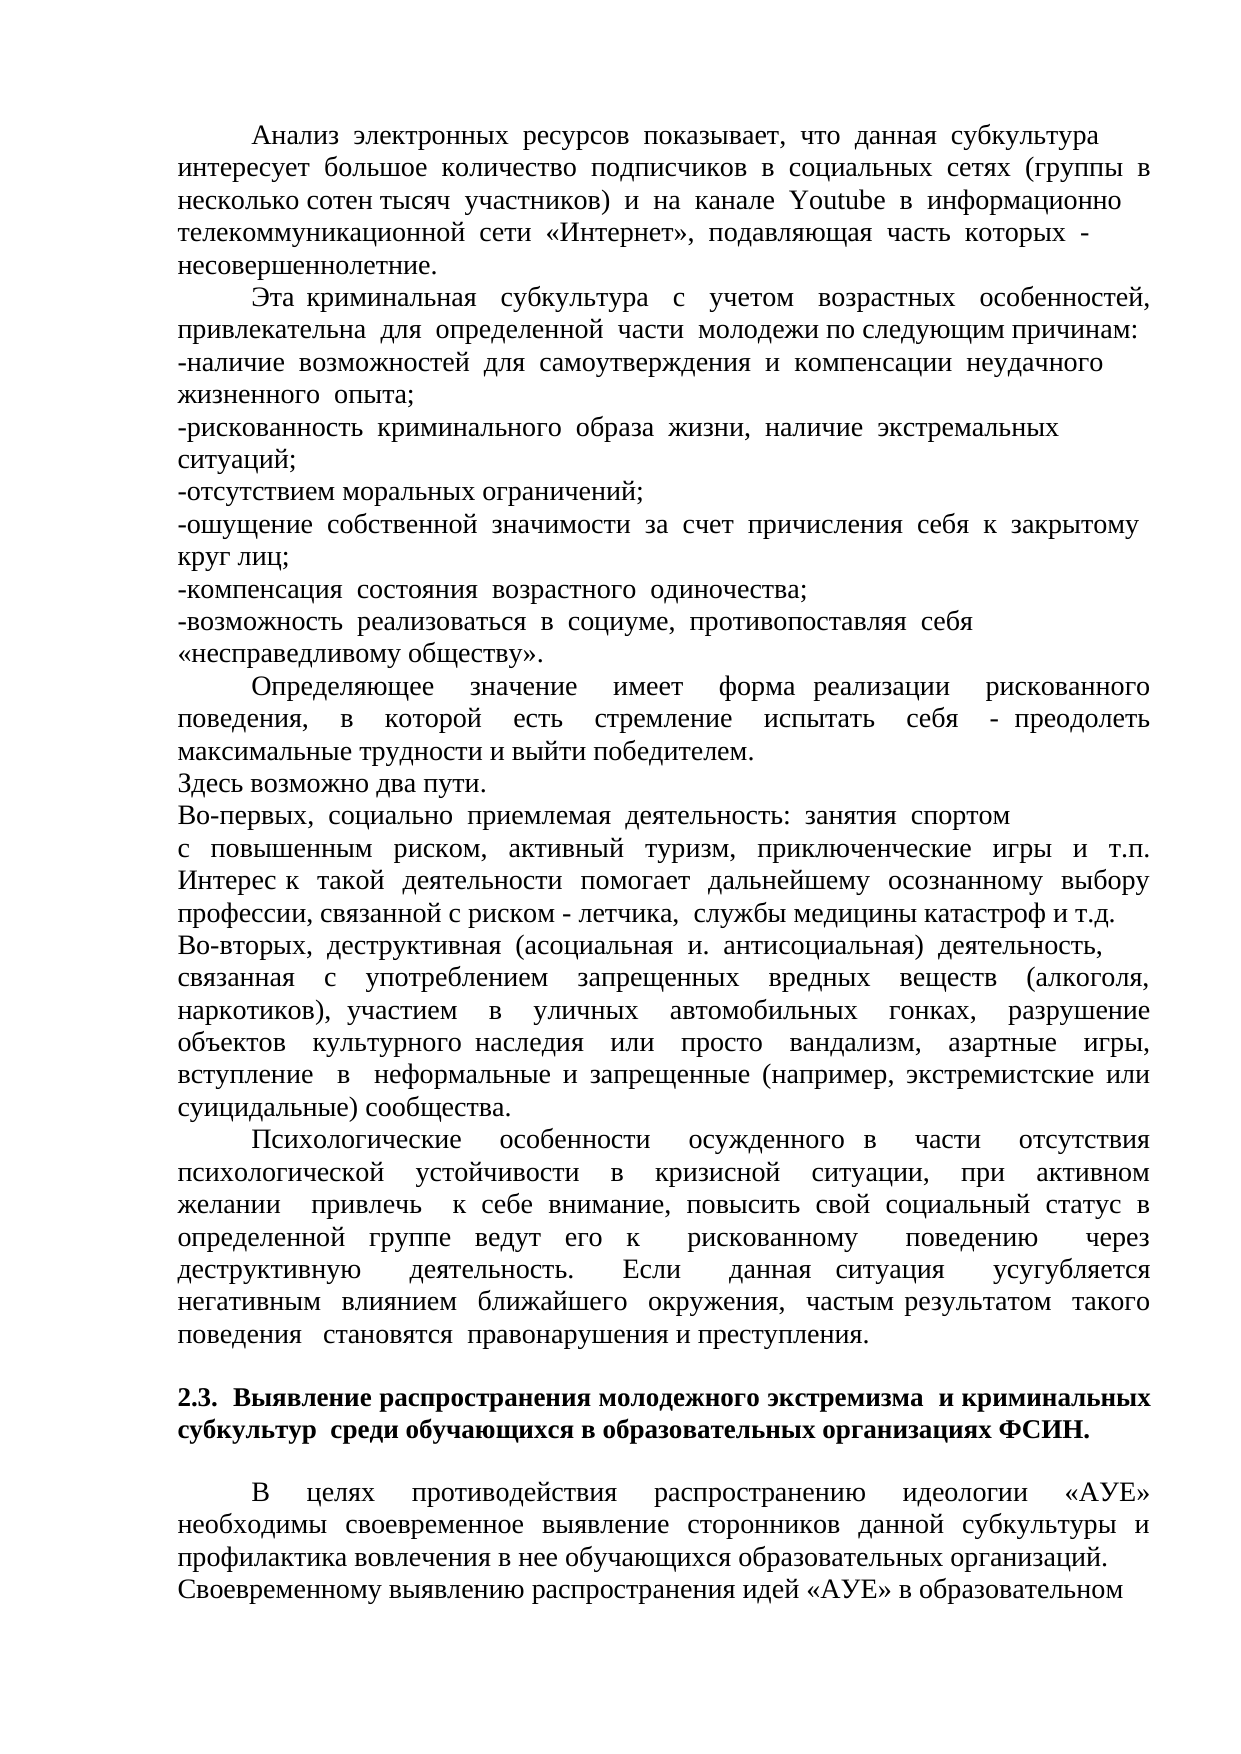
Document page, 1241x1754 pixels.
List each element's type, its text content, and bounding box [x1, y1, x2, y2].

text Во-первых, социально приемлемая деятельность: занятия спортом [177, 798, 1152, 831]
text с повышенным риском, активный туризм, приключенческие игры и т.п. Интерес к такой деятельности помогает дальнейшему осознанному выбору профессии, связанной с риском - летчика, службы медицины катастроф и т.д. [177, 831, 1152, 928]
text Во-вторых, деструктивная (асоциальная и. антисоциальная) деятельность, [177, 928, 1152, 960]
text круг лиц; [177, 539, 1152, 572]
text -ошущение собственной значимости за счет причисления себя к закрытому [177, 507, 1152, 539]
text В целях противодействия распространению идеологии «АУЕ» необходимы своевременное выявление сторонников данной субкультуры и профилактика вовлечения в нее обучающихся образовательных организаций. [177, 1475, 1152, 1572]
text 2.3. Выявление распространения молодежного экстремизма и криминальных субкультур среди обучающихся в образовательных организациях ФСИН. [177, 1382, 1152, 1444]
text -рискованность криминального образа жизни, наличие экстремальных [177, 410, 1152, 442]
text Определяющее значение имеет форма реализации рискованного поведения, в которой есть стремление испытать себя - преодолеть максимальные трудности и выйти победителем. [177, 669, 1152, 766]
text телекоммуникационной сети «Интернет», подавляющая часть которых - [177, 215, 1152, 248]
text -возможность реализоваться в социуме, противопоставляя себя [177, 604, 1152, 636]
text -компенсация состояния возрастного одиночества; [177, 572, 1152, 604]
text «несправедливому обществу». [177, 636, 1152, 669]
text Психологические особенности осужденного в части отсутствия психологической устойчивости в кризисной ситуации, при активном желании привлечь к себе внимание, повысить свой социальный статус в определенной группе ведут его к рискованному поведению через деструктивную деятельность. Если данная ситуация усугубляется негативным влиянием ближайшего окружения, частым результатом такого поведения становятся правонарушения и преступления. [177, 1122, 1152, 1349]
text Анализ электронных ресурсов показывает, что данная субкультура [177, 118, 1152, 151]
text Своевременному выявлению распространения идей «АУЕ» в образовательном [177, 1572, 1152, 1604]
text -наличие возможностей для самоутверждения и компенсации неудачного [177, 345, 1152, 377]
text связанная с употреблением запрещенных вредных веществ (алкоголя, наркотиков), участием в уличных автомобильных гонках, разрушение объектов культурного наследия или просто вандализм, азартные игры, вступление в неформальные и запрещенные (например, экстремистские или суицидальные) сообщества. [177, 960, 1152, 1122]
text Эта криминальная субкультура с учетом возрастных особенностей, привлекательна для определенной части молодежи по следующим причинам: [177, 280, 1152, 345]
text -отсутствием моральных ограничений; [177, 474, 1152, 507]
text интересует большое количество подписчиков в социальных сетях (группы в несколько сотен тысяч участников) и на канале Youtube в информационно­ [177, 151, 1152, 215]
text жизненного опыта; [177, 377, 1152, 410]
text ситуаций; [177, 442, 1152, 474]
text несовершеннолетние. [177, 248, 1152, 280]
text Здесь возможно два пути. [177, 766, 1152, 798]
